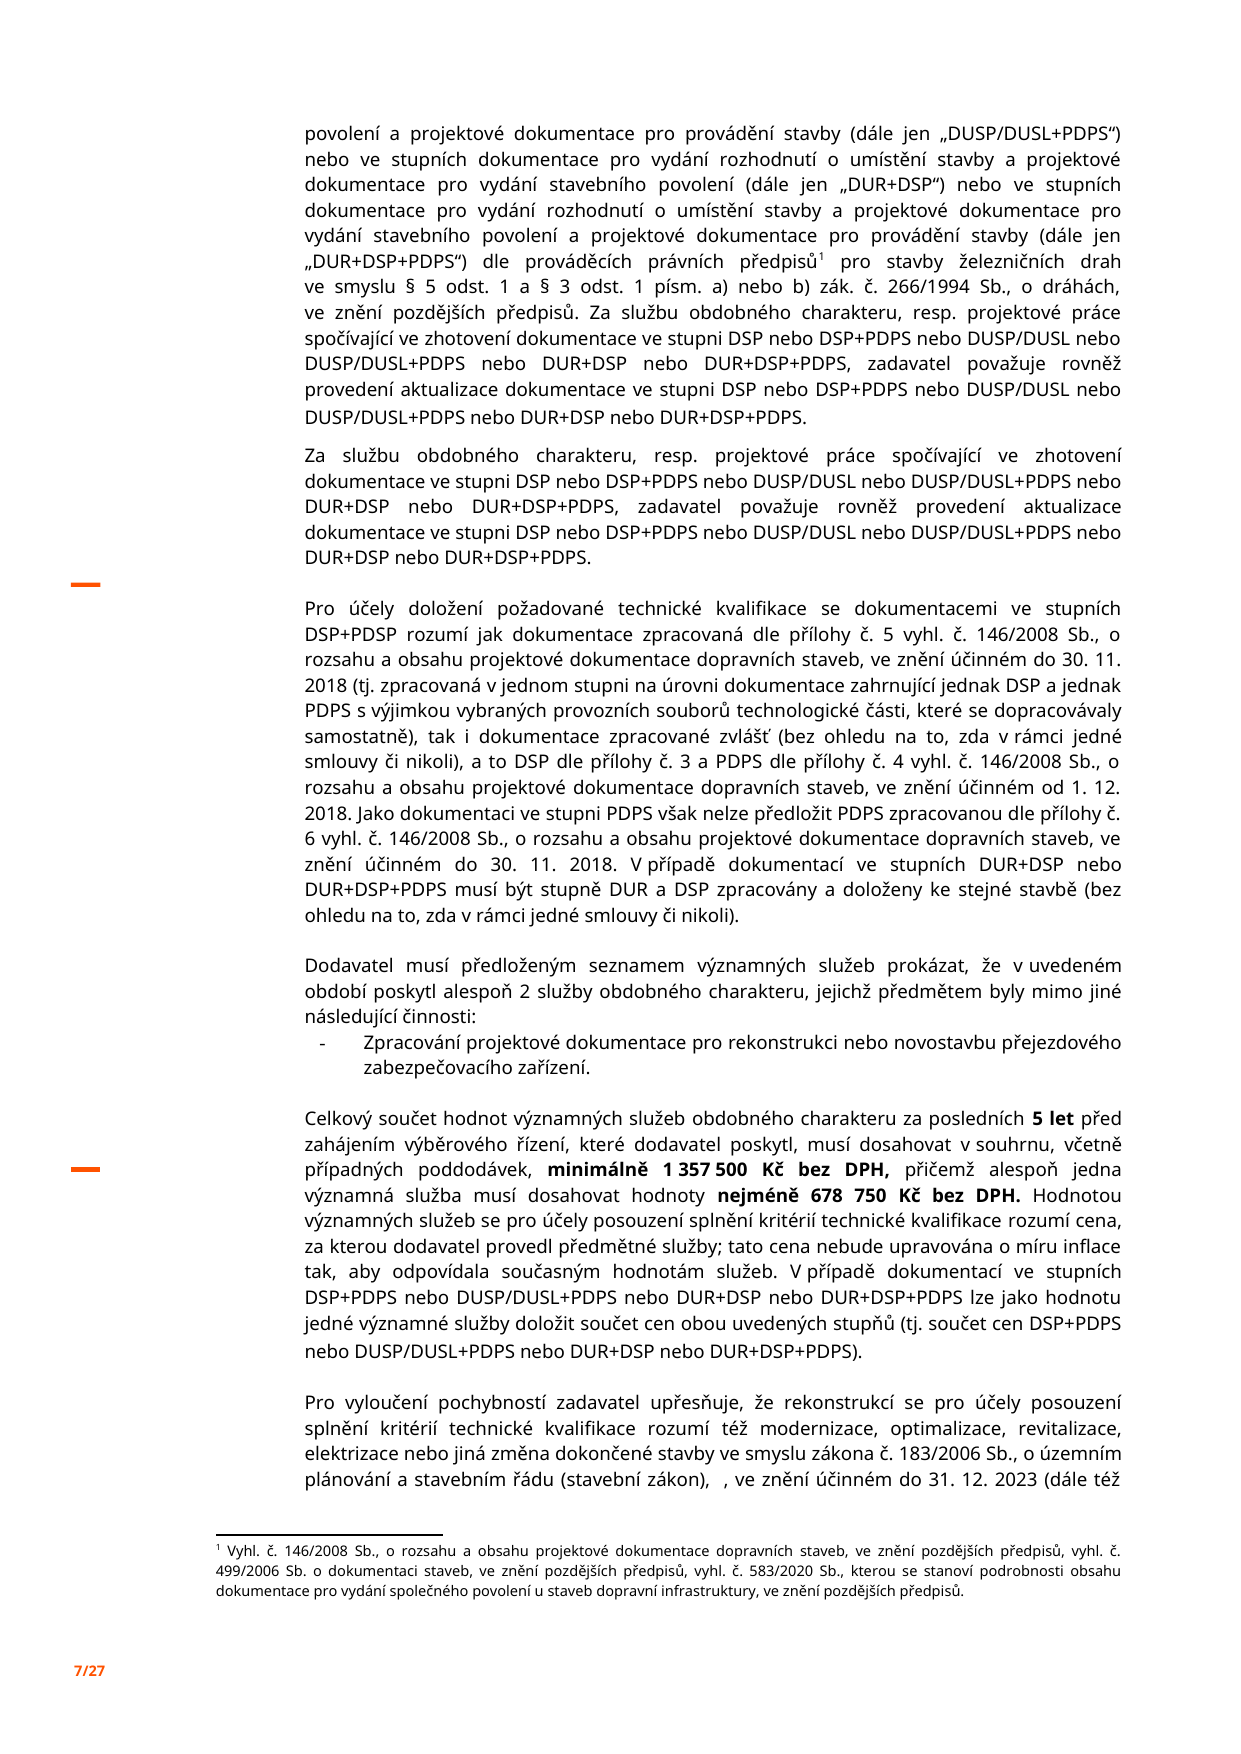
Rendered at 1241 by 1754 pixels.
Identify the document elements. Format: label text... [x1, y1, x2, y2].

text Za službu obdobného charakteru, resp. projektové práce spočívající ve zhotovení dokumentace ve stupni DSP nebo DSP+PDPS nebo DUSP/DUSL nebo DUSP/DUSL+PDPS nebo DUR+DSP nebo DUR+DSP+PDPS, zadavatel považuje rovněž provedení aktualizace dokumentace ve stupni DSP nebo DSP+PDPS nebo DUSP/DUSL nebo DUSP/DUSL+PDPS nebo DUR+DSP nebo DUR+DSP+PDPS. [304, 443, 1122, 570]
text Dodavatel musí předloženým seznamem významných služeb prokázat, že v uvedeném období poskytl alespoň 2 služby obdobného charakteru, jejichž předmětem byly mimo jiné následující činnosti: [304, 952, 1122, 1029]
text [304, 1389, 1122, 1492]
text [304, 121, 1122, 430]
text Pro účely doložení požadované technické kvalifikace se dokumentacemi ve stupních DSP+PDSP rozumí jak dokumentace zpracovaná dle přílohy č. 5 vyhl. č. 146/2008 Sb., o rozsahu a obsahu projektové dokumentace dopravních staveb, ve znění účinném do 30. 11. 2018 (tj. zpracovaná v jednom stupni na úrovni dokumentace zahrnující jednak DSP a jednak PDPS s výjimkou vybraných provozních souborů technologické části, které se dopracovávaly samostatně), tak i dokumentace zpracované zvlášť (bez ohledu na to, zda v rámci jedné smlouvy či nikoli), a to DSP dle přílohy č. 3 a PDPS dle přílohy č. 4 vyhl. č. 146/2008 Sb., o rozsahu a obsahu projektové dokumentace dopravních staveb, ve znění účinném od 1. 12. 2018. Jako dokumentaci ve stupni PDPS však nelze předložit PDPS zpracovanou dle přílohy č. 6 vyhl. č. 146/2008 Sb., o rozsahu a obsahu projektové dokumentace dopravních staveb, ve znění účinném do 30. 11. 2018. V případě dokumentací ve stupních DUR+DSP nebo DUR+DSP+PDPS musí být stupně DUR a DSP zpracovány a doloženy ke stejné stavbě (bez ohledu na to, zda v rámci jedné smlouvy či nikoli). [304, 596, 1122, 927]
text Celkový součet hodnot významných služeb obdobného charakteru za posledních 5 let před zahájením výběrového řízení, které dodavatel poskytl, musí dosahovat v souhrnu, včetně případných poddodávek, minimálně 1 357 500 Kč bez DPH, přičemž alespoň jedna významná služba musí dosahovat hodnoty nejméně 678 750 Kč bez DPH. Hodnotou významných služeb se pro účely posouzení splnění kritérií technické kvalifikace rozumí cena, za kterou dodavatel provedl předmětné služby; tato cena nebude upravována o míru inflace tak, aby odpovídala současným hodnotám služeb. V případě dokumentací ve stupních DSP+PDPS nebo DUSP/DUSL+PDPS nebo DUR+DSP nebo DUR+DSP+PDPS lze jako hodnotu jedné významné služby doložit součet cen obou uvedených stupňů (tj. součet cen DSP+PDPS nebo DUSP/DUSL+PDPS nebo DUR+DSP nebo DUR+DSP+PDPS). [304, 1106, 1122, 1364]
list Zpracování projektové dokumentace pro rekonstrukci nebo novostavbu přejezdového zabezpečovacího zařízení. [319, 1029, 1122, 1080]
